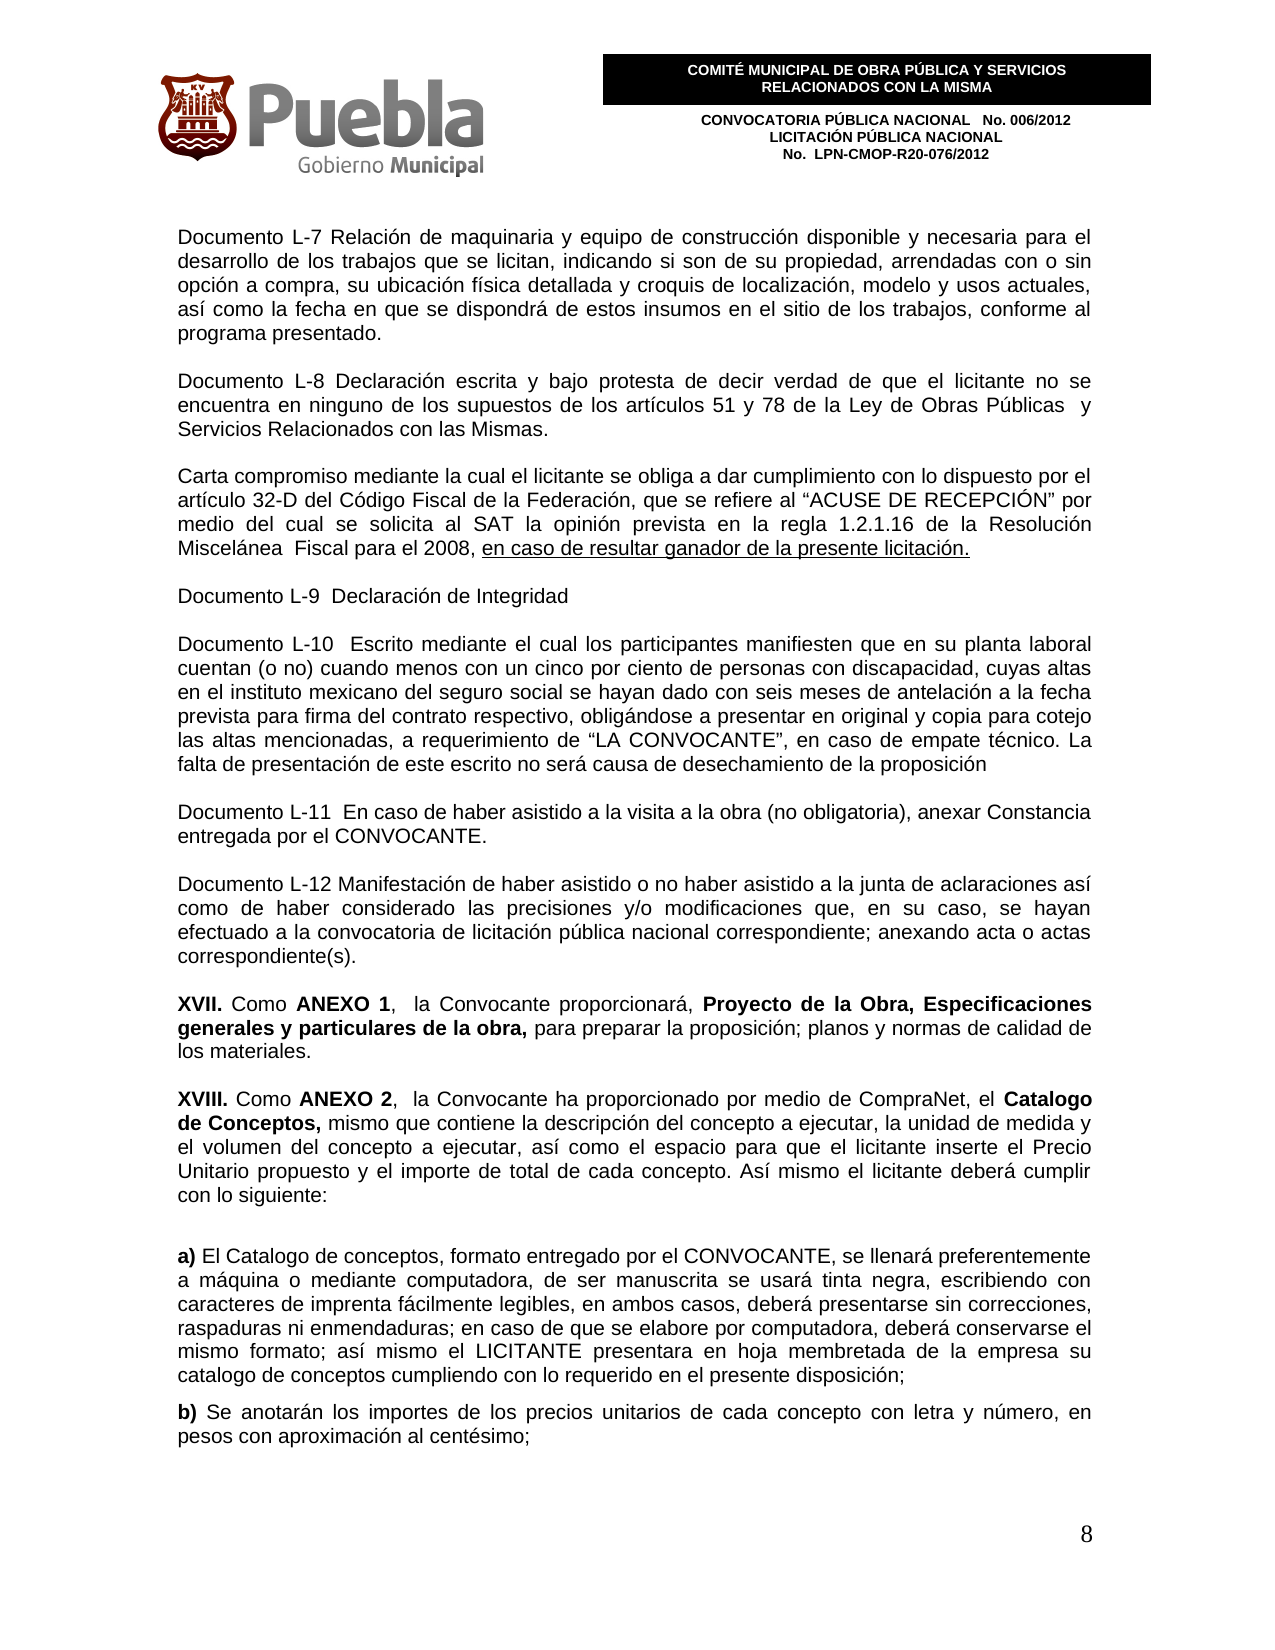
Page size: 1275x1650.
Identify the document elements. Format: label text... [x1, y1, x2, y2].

text XVII. Como ANEXO 1, la Convocante proporcionará, Proyecto de la Obra, Especificaciones generales y particulares de la obra, para preparar la proposición; planos y normas de calidad de los materiales. [177, 991, 1093, 1063]
text Documento L-8 Declaración escrita y bajo protesta de decir verdad de que el licitante no se encuentra en ninguno de los supuestos de los artículos 51 y 78 de la Ley de Obras Públicas y Servicios Relacionados con las Mismas. [177, 368, 1093, 440]
text Documento L-10 Escrito mediante el cual los participantes manifiesten que en su planta laboral cuentan (o no) cuando menos con un cinco por ciento de personas con discapacidad, cuyas altas en el instituto mexicano del seguro social se hayan dado con seis meses de antelación a la fecha prevista para firma del contrato respectivo, obligándose a presentar en original y copia para cotejo las altas mencionadas, a requerimiento de “LA CONVOCANTE”, en caso de empate técnico. La falta de presentación de este escrito no será causa de desechamiento de la proposición [177, 632, 1093, 776]
text Documento L-12 Manifestación de haber asistido o no haber asistido a la junta de aclaraciones así como de haber considerado las precisiones y/o modificaciones que, en su caso, se hayan efectuado a la convocatoria de licitación pública nacional correspondiente; anexando acta o actas correspondiente(s). [177, 872, 1093, 967]
text b) Se anotarán los importes de los precios unitarios de cada concepto con letra y número, en pesos con aproximación al centésimo; [177, 1400, 1093, 1448]
text Documento L-7 Relación de maquinaria y equipo de construcción disponible y necesaria para el desarrollo de los trabajos que se licitan, indicando si son de su propiedad, arrendadas con o sin opción a compra, su ubicación física detallada y croquis de localización, modelo y usos actuales, así como la fecha en que se dispondrá de estos insumos en el sitio de los trabajos, conforme al programa presentado. [177, 225, 1093, 344]
text Carta compromiso mediante la cual el licitante se obliga a dar cumplimiento con lo dispuesto por el artículo 32-D del Código Fiscal de la Federación, que se refiere al “ACUSE DE RECEPCIÓN” por medio del cual se solicita al SAT la opinión prevista en la regla 1.2.1.16 de la Resolución Miscelánea Fiscal para el 2008, en caso de resultar ganador de la presente licitación. [177, 464, 1093, 560]
text Documento L-11 En caso de haber asistido a la visita a la obra (no obligatoria), anexar Constancia entregada por el CONVOCANTE. [177, 800, 1093, 848]
text Documento L-9 Declaración de Integridad [177, 584, 1093, 608]
text a) El Catalogo de conceptos, formato entregado por el CONVOCANTE, se llenará preferentemente a máquina o mediante computadora, de ser manuscrita se usará tinta negra, escribiendo con caracteres de imprenta fácilmente legibles, en ambos casos, deberá presentarse sin correcciones, raspaduras ni enmendaduras; en caso de que se elabore por computadora, deberá conservarse el mismo formato; así mismo el LICITANTE presentara en hoja membretada de la empresa su catalogo de conceptos cumpliendo con lo requerido en el presente disposición; [177, 1243, 1093, 1387]
text XVIII. Como ANEXO 2, la Convocante ha proporcionado por medio de CompraNet, el Catalogo de Conceptos, mismo que contiene la descripción del concepto a ejecutar, la unidad de medida y el volumen del concepto a ejecutar, así como el espacio para que el licitante inserte el Precio Unitario propuesto y el importe de total de cada concepto. Así mismo el licitante deberá cumplir con lo siguiente: [177, 1087, 1093, 1207]
picture [158, 73, 484, 177]
